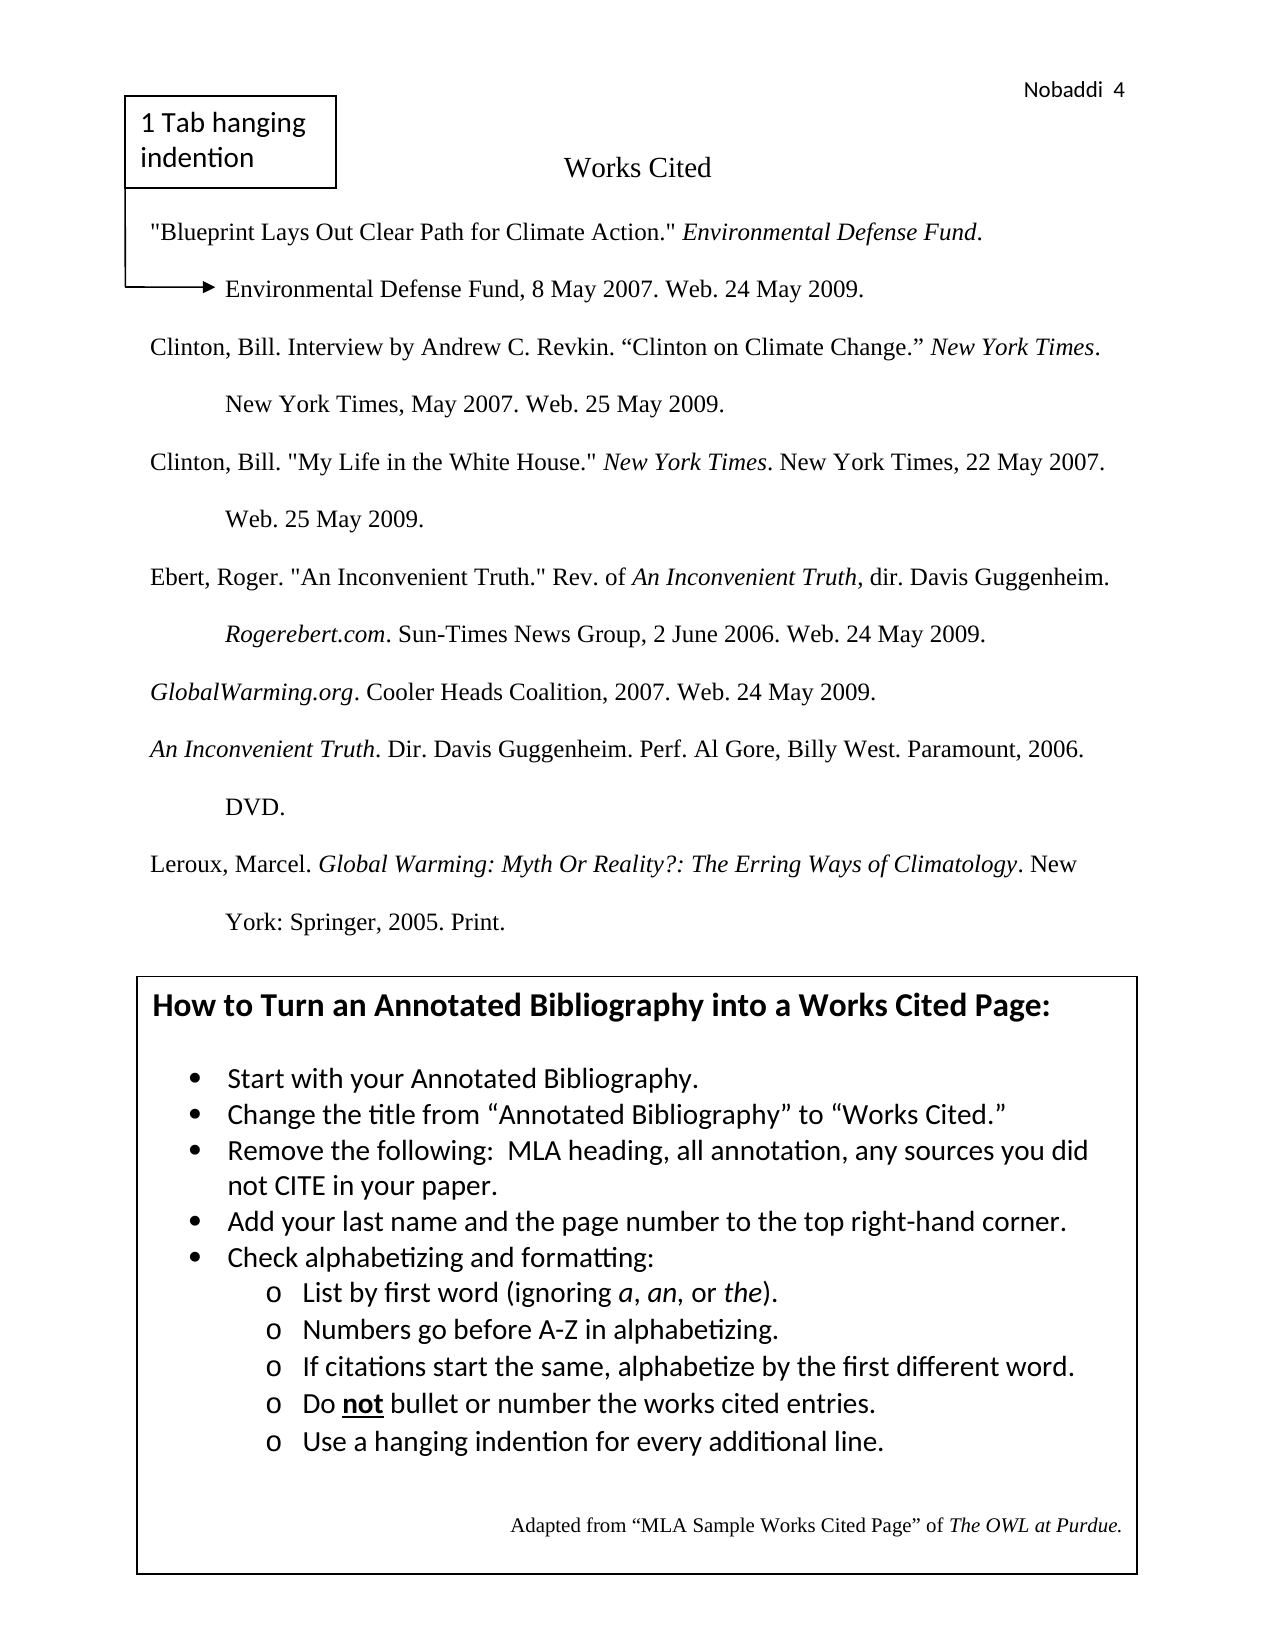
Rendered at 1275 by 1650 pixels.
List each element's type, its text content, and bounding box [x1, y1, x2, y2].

text GlobalWarming.org. Cooler Heads Coalition, 2007. Web. 24 May 2009. [150, 677, 1125, 706]
text Clinton, Bill. "My Life in the White House." New York Times. New York Times, 22 May 2007. Web. 25 May 2009. [150, 447, 1125, 533]
text An Inconvenient Truth. Dir. Davis Guggenheim. Perf. Al Gore, Billy West. Paramount, 2006. DVD. [150, 734, 1125, 821]
text Ebert, Roger. "An Inconvenient Truth." Rev. of An Inconvenient Truth, dir. Davis Guggenheim. Rogerebert.com. Sun-Times News Group, 2 June 2006. Web. 24 May 2009. [150, 562, 1125, 648]
text Clinton, Bill. Interview by Andrew C. Revkin. “Clinton on Climate Change.” New York Times. New York Times, May 2007. Web. 25 May 2009. [150, 332, 1125, 418]
text Works Cited [337, 150, 1125, 183]
text Leroux, Marcel. Global Warming: Myth Or Reality?: The Erring Ways of Climatology. New York: Springer, 2005. Print. [150, 849, 1125, 936]
text "Blueprint Lays Out Clear Path for Climate Action." Environmental Defense Fund. Environmental Defense Fund, 8 May 2007. Web. 24 May 2009. [150, 217, 1125, 303]
